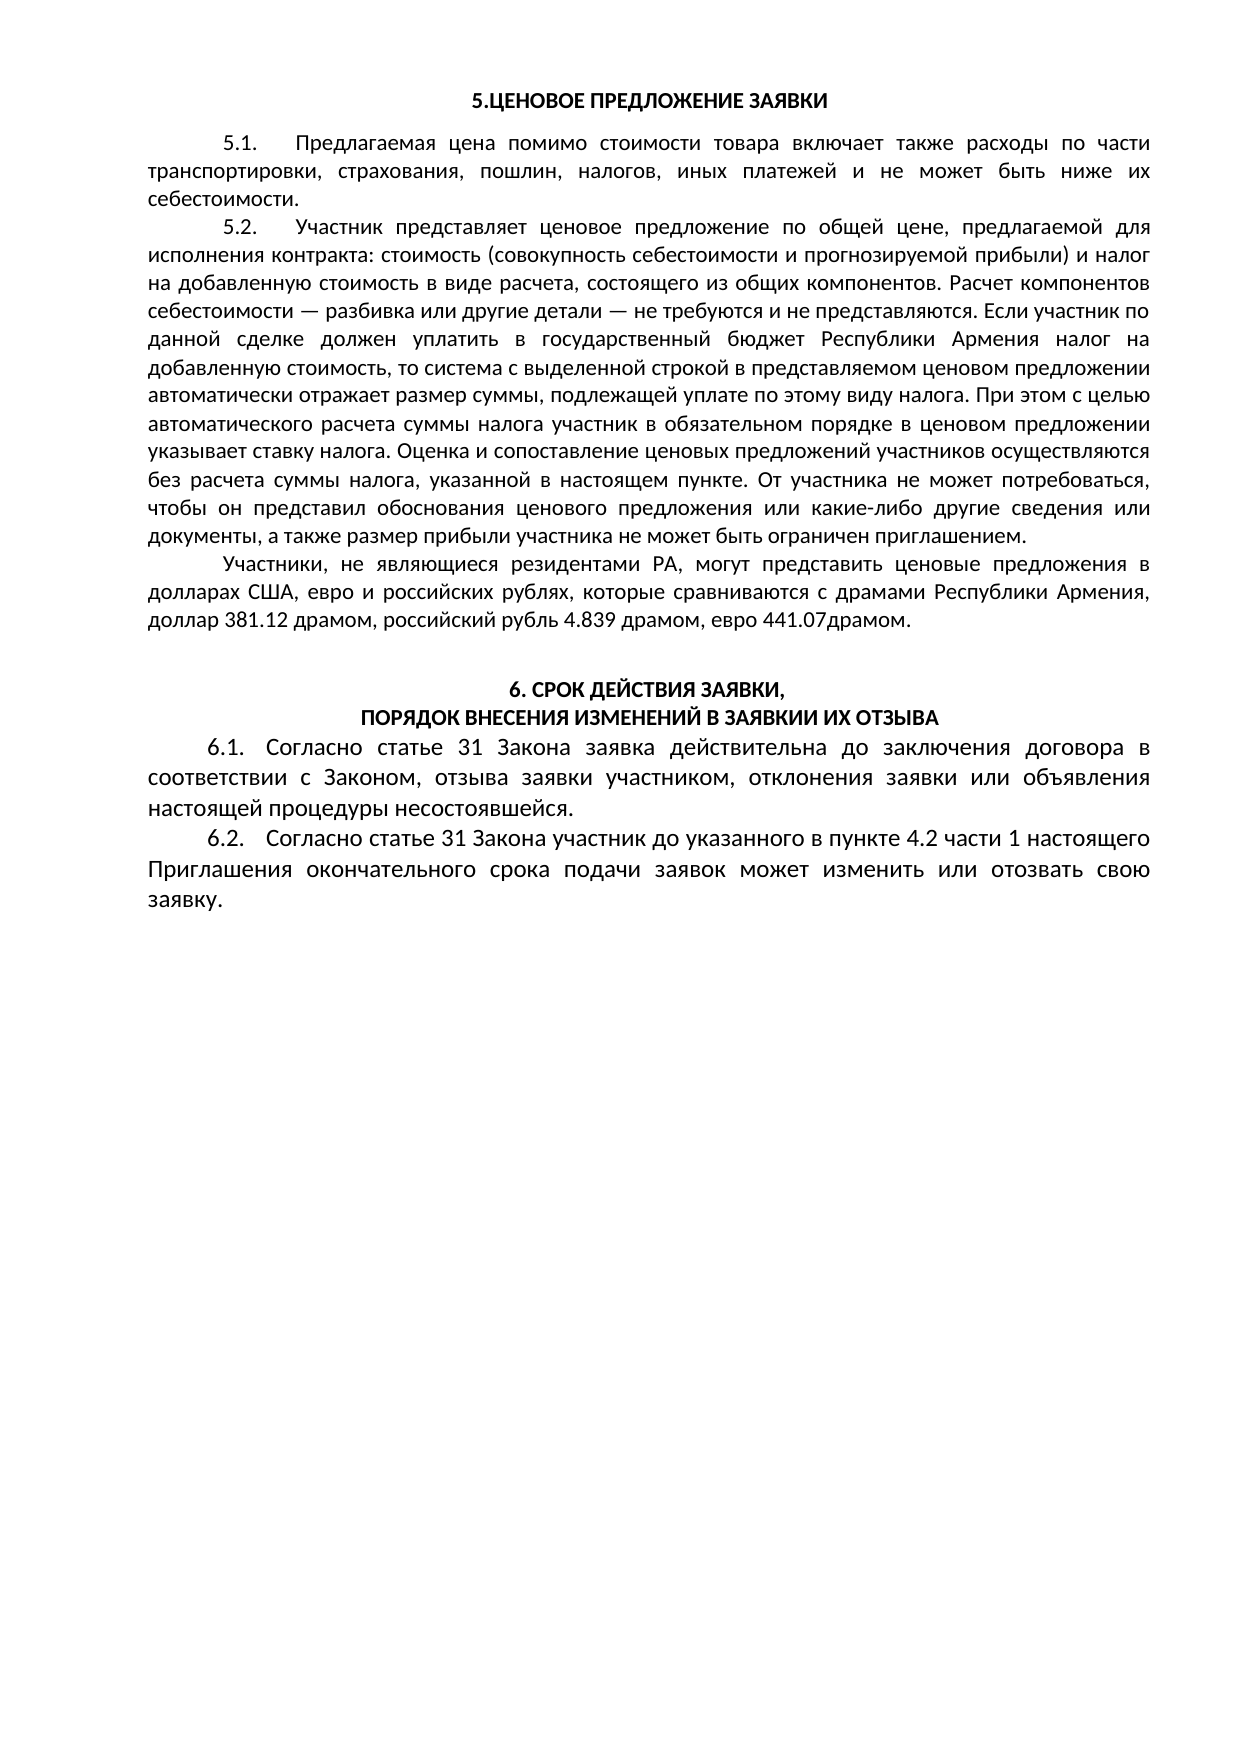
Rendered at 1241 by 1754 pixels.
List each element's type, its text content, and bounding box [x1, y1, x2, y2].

text 6.2. Согласно статье 31 Закона участник до указанного в пункте 4.2 части 1 настоящего Приглашения окончательного срока подачи заявок может изменить или отозвать свою заявку. [148, 822, 1152, 914]
text 6. СРОК ДЕЙСТВИЯ ЗАЯВКИ, ПОРЯДОК ВНЕСЕНИЯ ИЗМЕНЕНИЙ В ЗАЯВКИИ ИХ ОТЗЫВА [207, 675, 1093, 731]
text 5.2. Участник представляет ценовое предложение по общей цене, предлагаемой для исполнения контракта: стоимость (совокупность себестоимости и прогнозируемой прибыли) и налог на добавленную стоимость в виде расчета, состоящего из общих компонентов. Расчет компонентов себестоимости — разбивка или другие детали — не требуются и не представляются. Если участник по данной сделке должен уплатить в государственный бюджет Республики Армения налог на добавленную стоимость, то система с выделенной строкой в представляемом ценовом предложении автоматически отражает размер суммы, подлежащей уплате по этому виду налога. При этом с целью автоматического расчета суммы налога участник в обязательном порядке в ценовом предложении указывает ставку налога. Оценка и сопоставление ценовых предложений участников осуществляются без расчета суммы налога, указанной в настоящем пункте. От участника не может потребоваться, чтобы он представил обоснования ценового предложения или какие-либо другие сведения или документы, а также размер прибыли участника не может быть ограничен приглашением. [148, 212, 1152, 549]
text 6.1. Согласно статье 31 Закона заявка действительна до заключения договора в соответствии с Законом, отзыва заявки участником, отклонения заявки или объявления настоящей процедуры несостоявшейся. [148, 731, 1152, 822]
text Участники, не являющиеся резидентами РА, могут представить ценовые предложения в долларах США, евро и российских рублях, которые сравниваются с драмами Республики Армения, доллар 381.12 драмом, российский рубль 4.839 драмом, евро 441.07драмом. [148, 549, 1152, 633]
text 5.1. Предлагаемая цена помимо стоимости товара включает также расходы по части транспортировки, страхования, пошлин, налогов, иных платежей и не может быть ниже их себестоимости. [148, 128, 1152, 212]
text 5.ЦЕНОВОЕ ПРЕДЛОЖЕНИЕ ЗАЯВКИ [148, 86, 1152, 114]
